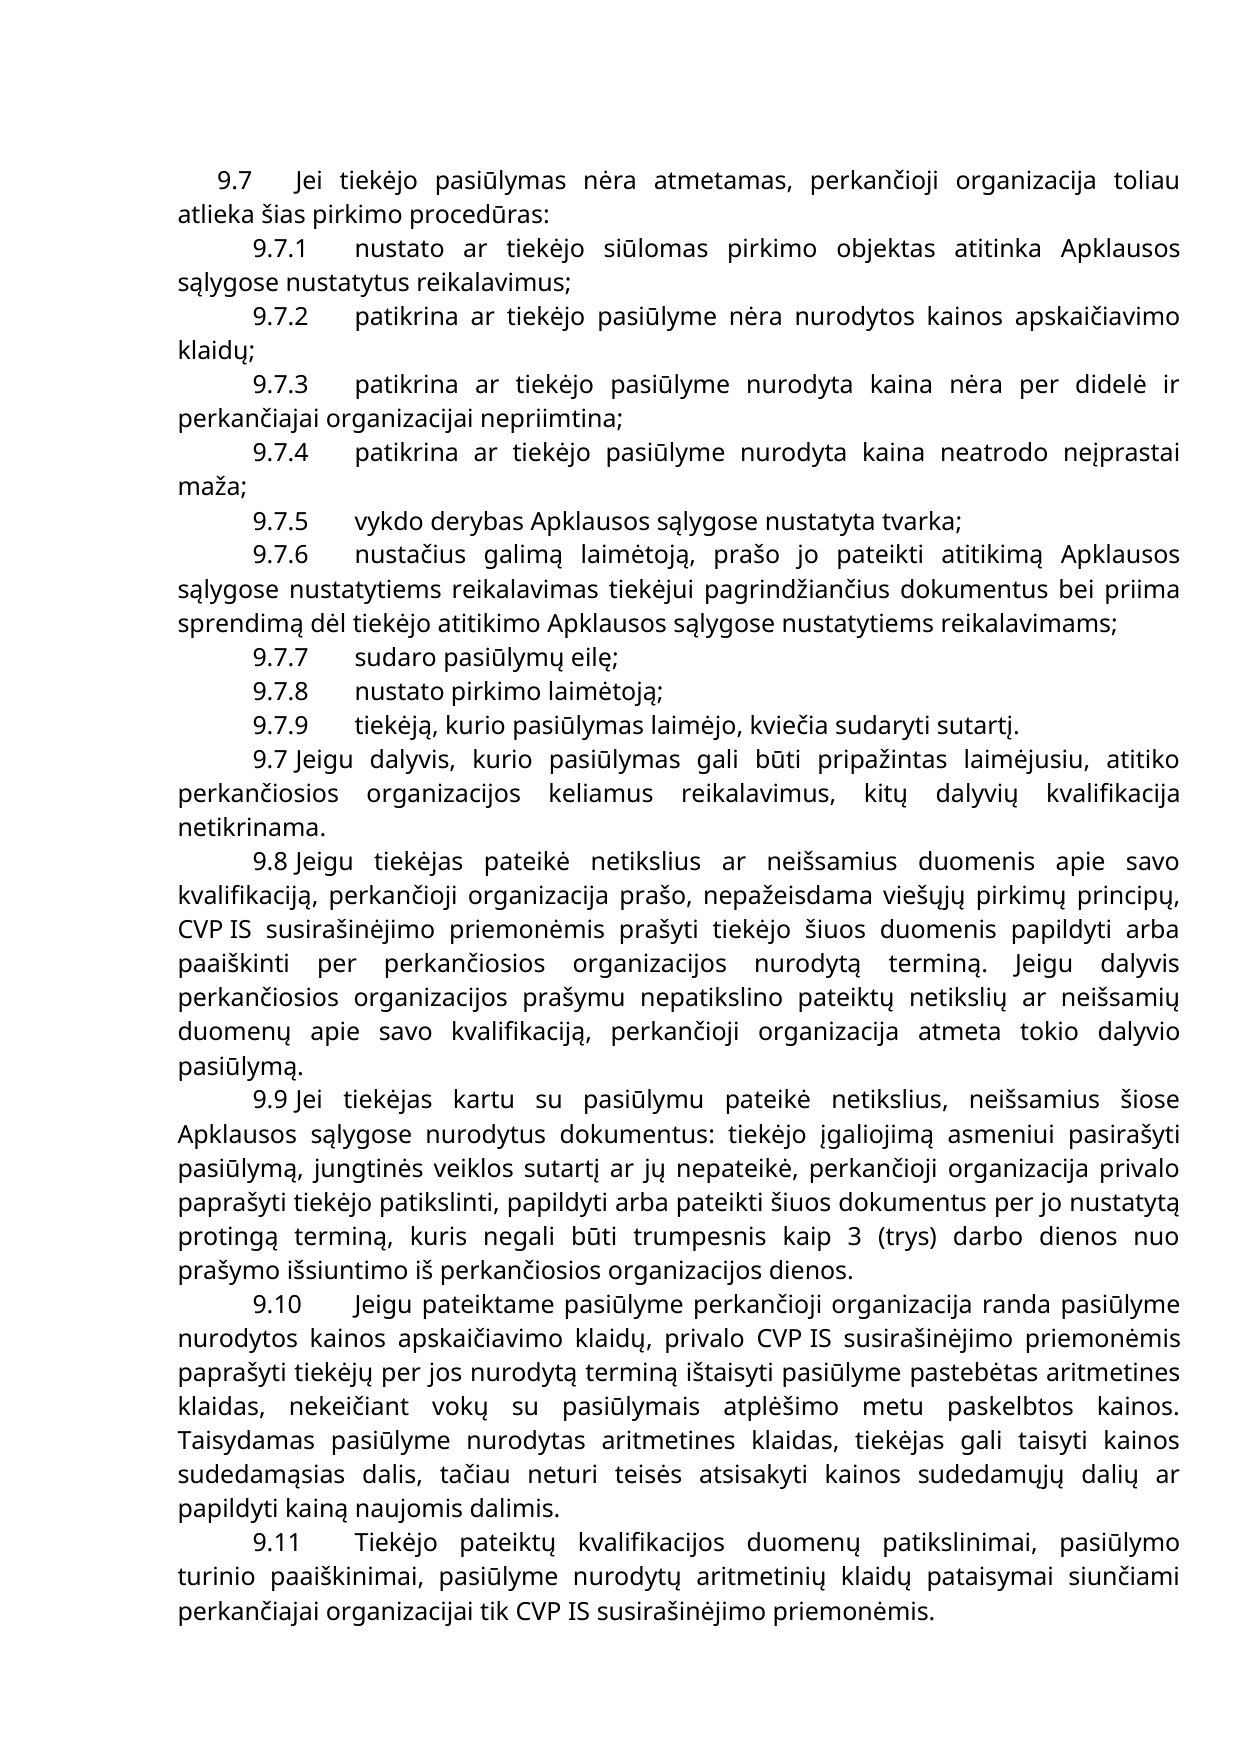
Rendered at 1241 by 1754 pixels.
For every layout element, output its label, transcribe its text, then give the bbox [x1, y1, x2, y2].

list Jeigu pateiktame pasiūlyme perkančioji organizacija randa pasiūlyme nurodytos kainos apskaičiavimo klaidų, privalo CVP IS susirašinėjimo priemonėmis paprašyti tiekėjų per jos nurodytą terminą ištaisyti pasiūlyme pastebėtas aritmetines klaidas, nekeičiant vokų su pasiūlymais atplėšimo metu paskelbtos kainos. Taisydamas pasiūlyme nurodytas aritmetines klaidas, tiekėjas gali taisyti kainos sudedamąsias dalis, tačiau neturi teisės atsisakyti kainos sudedamųjų dalių ar papildyti kainą naujomis dalimis. [177, 1287, 1181, 1525]
list nustato ar tiekėjo siūlomas pirkimo objektas atitinka Apklausos sąlygose nustatytus reikalavimus; [177, 231, 1181, 299]
list Jeigu tiekėjas pateikė netikslius ar neišsamius duomenis apie savo kvalifikaciją, perkančioji organizacija prašo, nepažeisdama viešųjų pirkimų principų, CVP IS susirašinėjimo priemonėmis prašyti tiekėjo šiuos duomenis papildyti arba paaiškinti per perkančiosios organizacijos nurodytą terminą. Jeigu dalyvis perkančiosios organizacijos prašymu nepatikslino pateiktų netikslių ar neišsamių duomenų apie savo kvalifikaciją, perkančioji organizacija atmeta tokio dalyvio pasiūlymą. [177, 844, 1181, 1082]
list Jei tiekėjas kartu su pasiūlymu pateikė netikslius, neišsamius šiose Apklausos sąlygose nurodytus dokumentus: tiekėjo įgaliojimą asmeniui pasirašyti pasiūlymą, jungtinės veiklos sutartį ar jų nepateikė, perkančioji organizacija privalo paprašyti tiekėjo patikslinti, papildyti arba pateikti šiuos dokumentus per jo nustatytą protingą terminą, kuris negali būti trumpesnis kaip 3 (trys) darbo dienos nuo prašymo išsiuntimo iš perkančiosios organizacijos dienos. [177, 1082, 1181, 1287]
list tiekėją, kurio pasiūlymas laimėjo, kviečia sudaryti sutartį. [177, 707, 1181, 742]
list patikrina ar tiekėjo pasiūlyme nurodyta kaina neatrodo neįprastai maža; [177, 435, 1181, 503]
list vykdo derybas Apklausos sąlygose nustatyta tvarka; [177, 503, 1181, 537]
list nustato pirkimo laimėtoją; [177, 673, 1181, 707]
list patikrina ar tiekėjo pasiūlyme nėra nurodytos kainos apskaičiavimo klaidų; [177, 299, 1181, 367]
list nustačius galimą laimėtoją, prašo jo pateikti atitikimą Apklausos sąlygose nustatytiems reikalavimas tiekėjui pagrindžiančius dokumentus bei priima sprendimą dėl tiekėjo atitikimo Apklausos sąlygose nustatytiems reikalavimams; [177, 537, 1181, 639]
list sudaro pasiūlymų eilę; [177, 639, 1181, 673]
list Jei tiekėjo pasiūlymas nėra atmetamas, perkančioji organizacija toliau atlieka šias pirkimo procedūras: [177, 162, 1181, 231]
list patikrina ar tiekėjo pasiūlyme nurodyta kaina nėra per didelė ir perkančiajai organizacijai nepriimtina; [177, 367, 1181, 435]
list Tiekėjo pateiktų kvalifikacijos duomenų patikslinimai, pasiūlymo turinio paaiškinimai, pasiūlyme nurodytų aritmetinių klaidų pataisymai siunčiami perkančiajai organizacijai tik CVP IS susirašinėjimo priemonėmis. [177, 1525, 1181, 1627]
list Jeigu dalyvis, kurio pasiūlymas gali būti pripažintas laimėjusiu, atitiko perkančiosios organizacijos keliamus reikalavimus, kitų dalyvių kvalifikacija netikrinama. [177, 742, 1181, 844]
